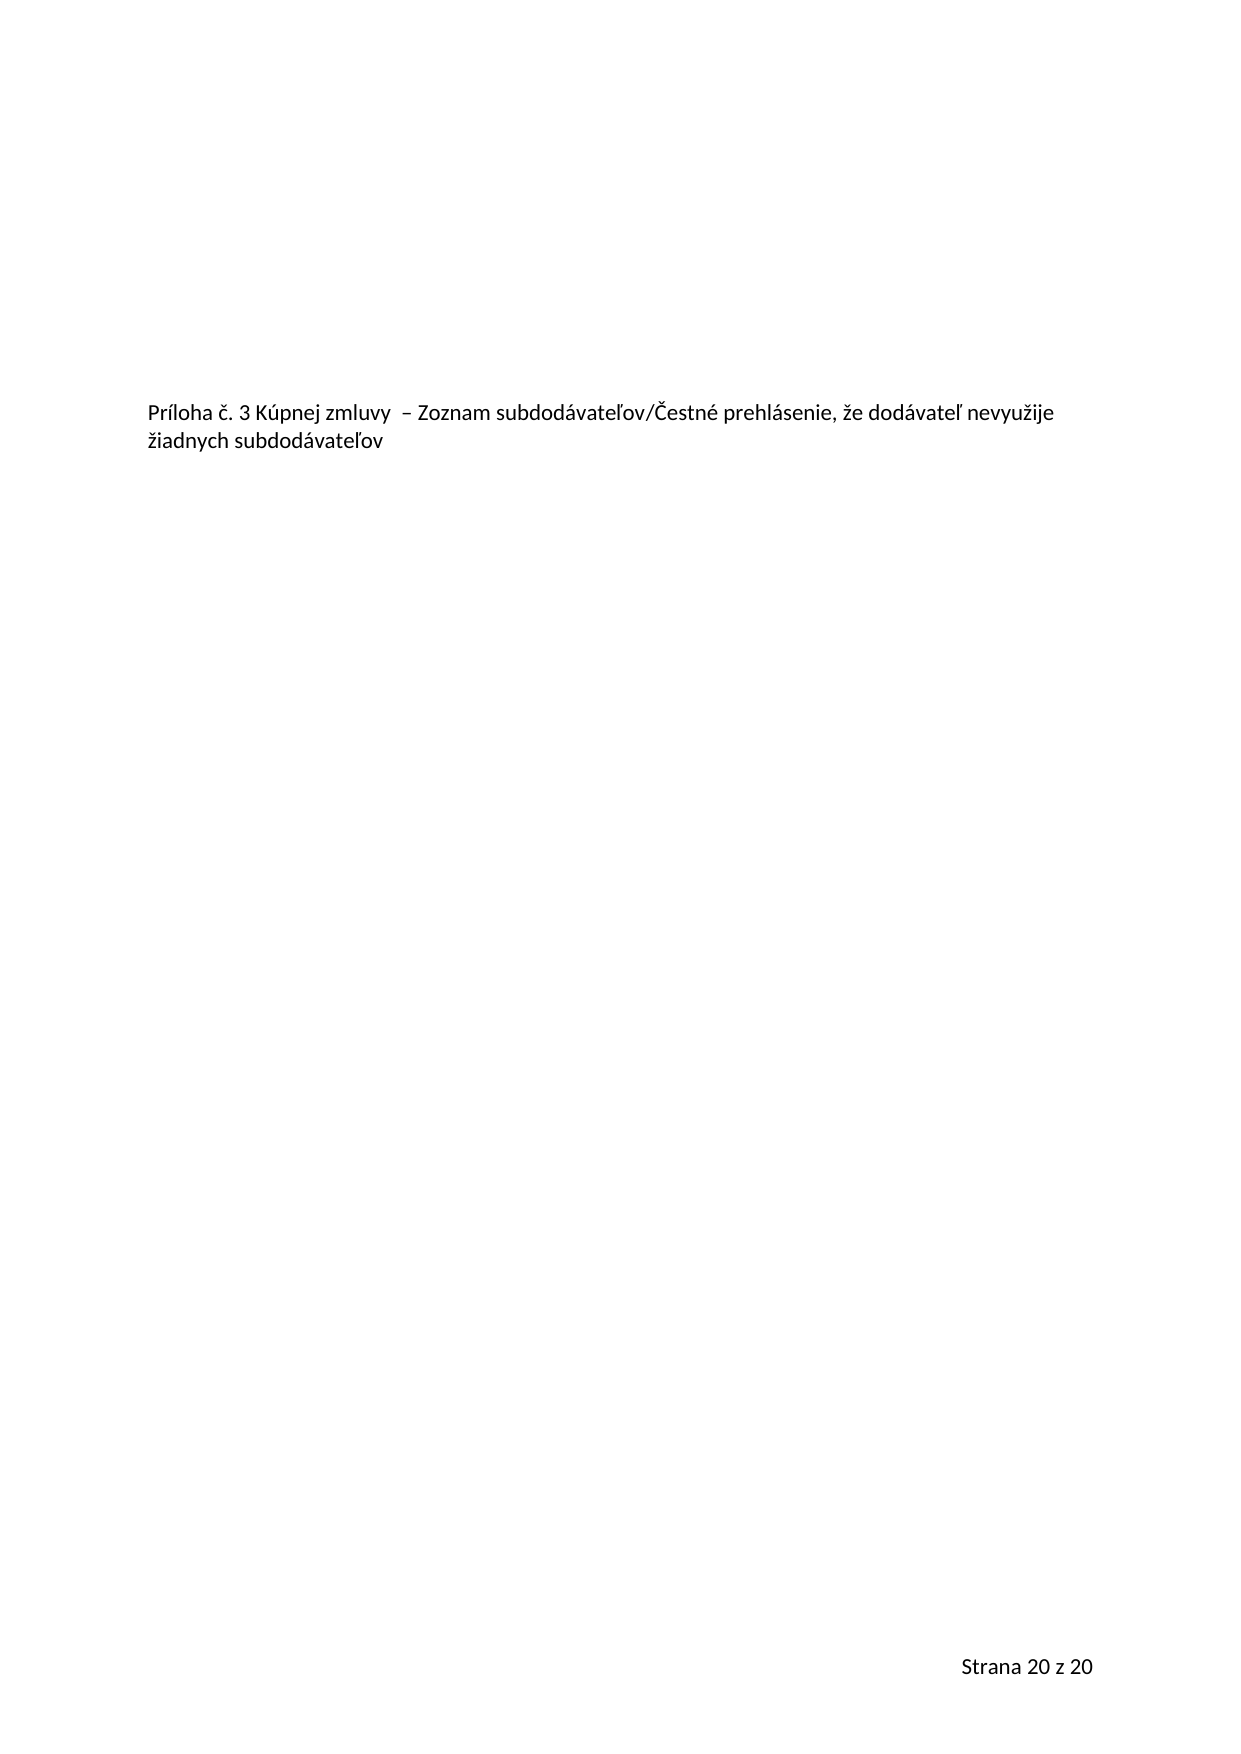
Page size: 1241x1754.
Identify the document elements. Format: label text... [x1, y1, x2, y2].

text Príloha č. 3 Kúpnej zmluvy – Zoznam subdodávateľov/Čestné prehlásenie, že dodávateľ nevyužije žiadnych subdodávateľov [148, 398, 1093, 454]
